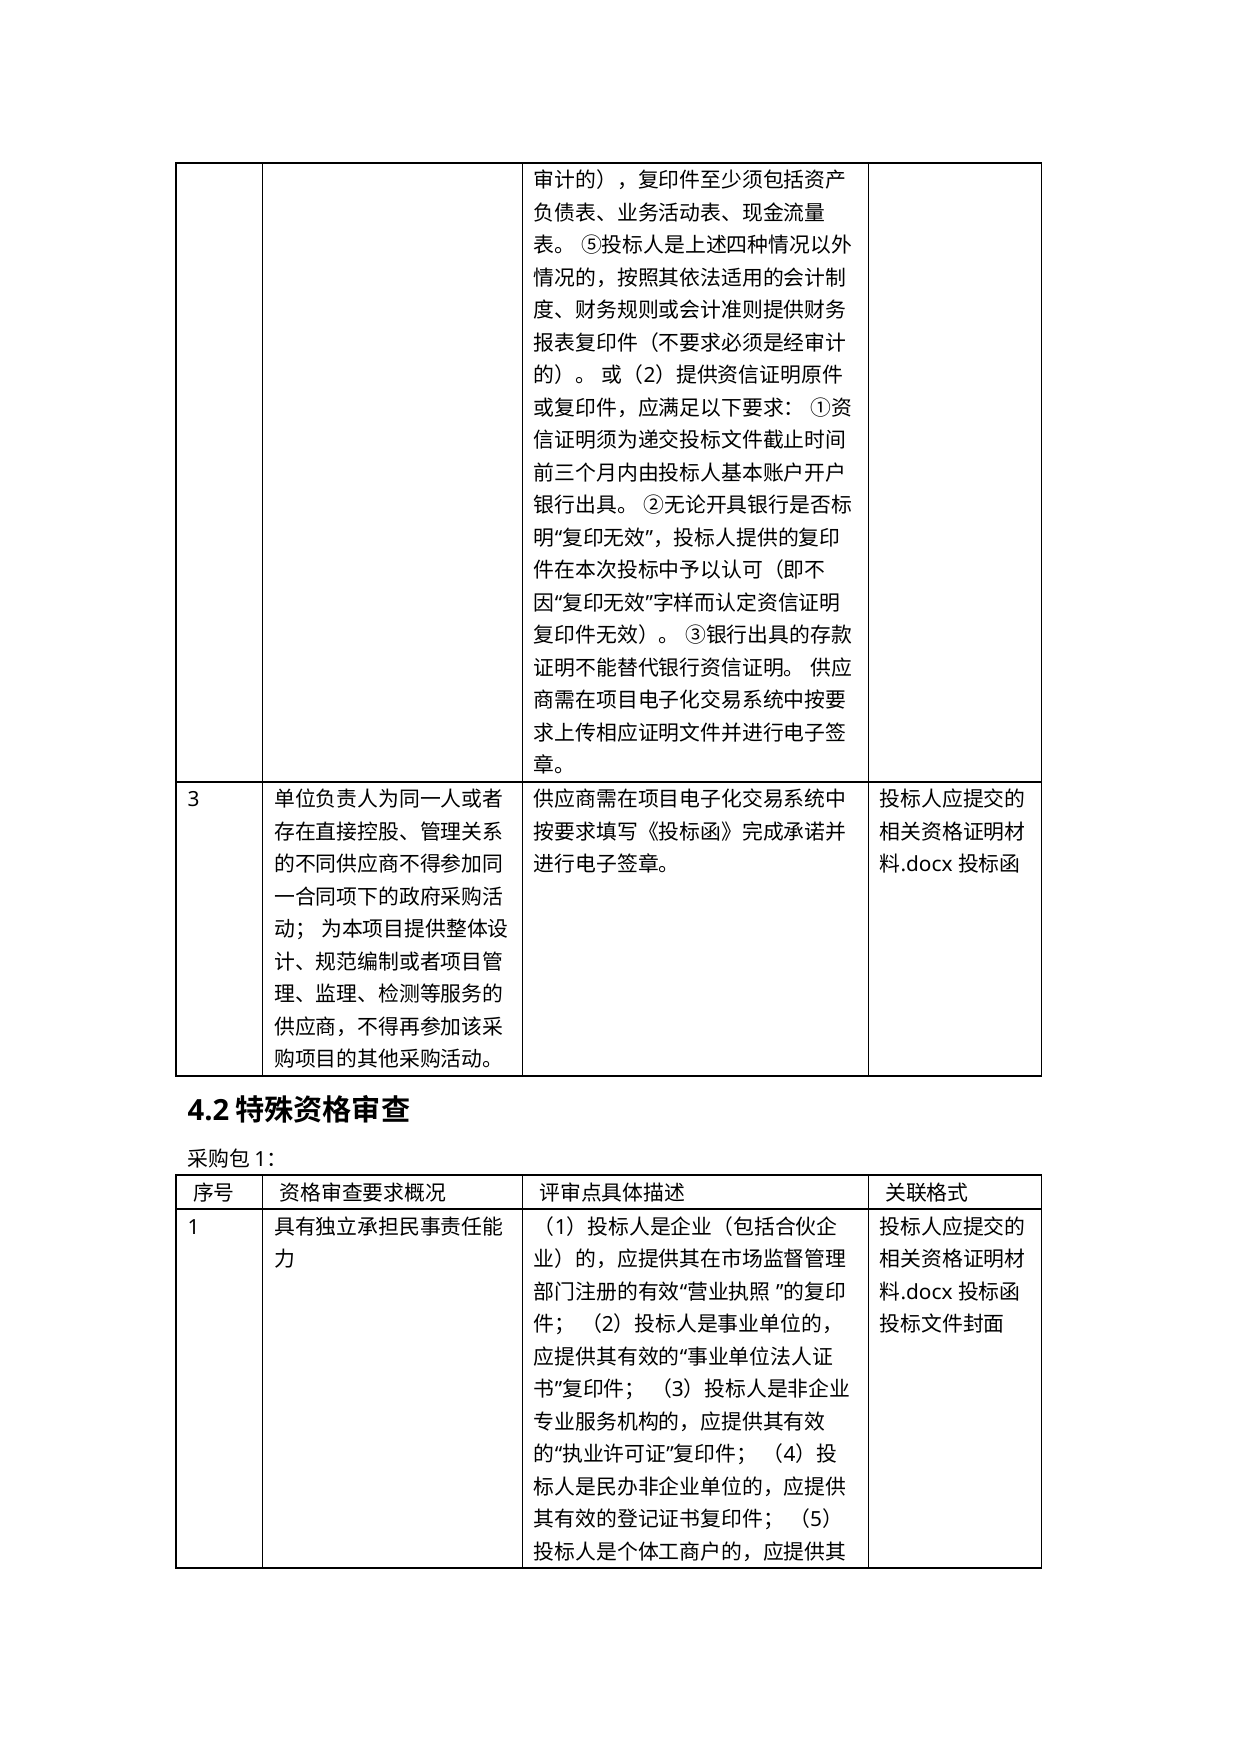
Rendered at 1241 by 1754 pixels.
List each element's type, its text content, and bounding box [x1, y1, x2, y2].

table_cell 单位负责人为同一人或者存在直接控股、管理关系的不同供应商不得参加同一合同项下的政府采购活动； 为本项目提供整体设计、规范编制或者项目管理、监理、检测等服务的供应商，不得再参加该采购项目的其他采购活动。 [263, 783, 522, 1075]
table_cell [523, 1210, 868, 1567]
table_cell 具有独立承担民事责任能力 [263, 1210, 522, 1567]
table_cell 3 [177, 783, 262, 1075]
text 采购包1： [187, 1142, 1053, 1174]
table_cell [523, 164, 868, 781]
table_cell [263, 164, 522, 781]
table_cell 2 [177, 164, 262, 781]
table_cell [869, 1210, 1041, 1567]
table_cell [869, 164, 1041, 781]
text 4.2特殊资格审查 [187, 1077, 1053, 1142]
table_header 资格审查要求概况 [263, 1176, 522, 1208]
table_cell 投标人应提交的相关资格证明材料.docx 投标函 [869, 783, 1041, 1075]
table_header 关联格式 [869, 1176, 1041, 1208]
table_header 序号 [177, 1176, 262, 1208]
table_cell 1 [177, 1210, 262, 1567]
table_cell 供应商需在项目电子化交易系统中按要求填写《投标函》完成承诺并进行电子签章。 [523, 783, 868, 1075]
table_header 评审点具体描述 [523, 1176, 868, 1208]
